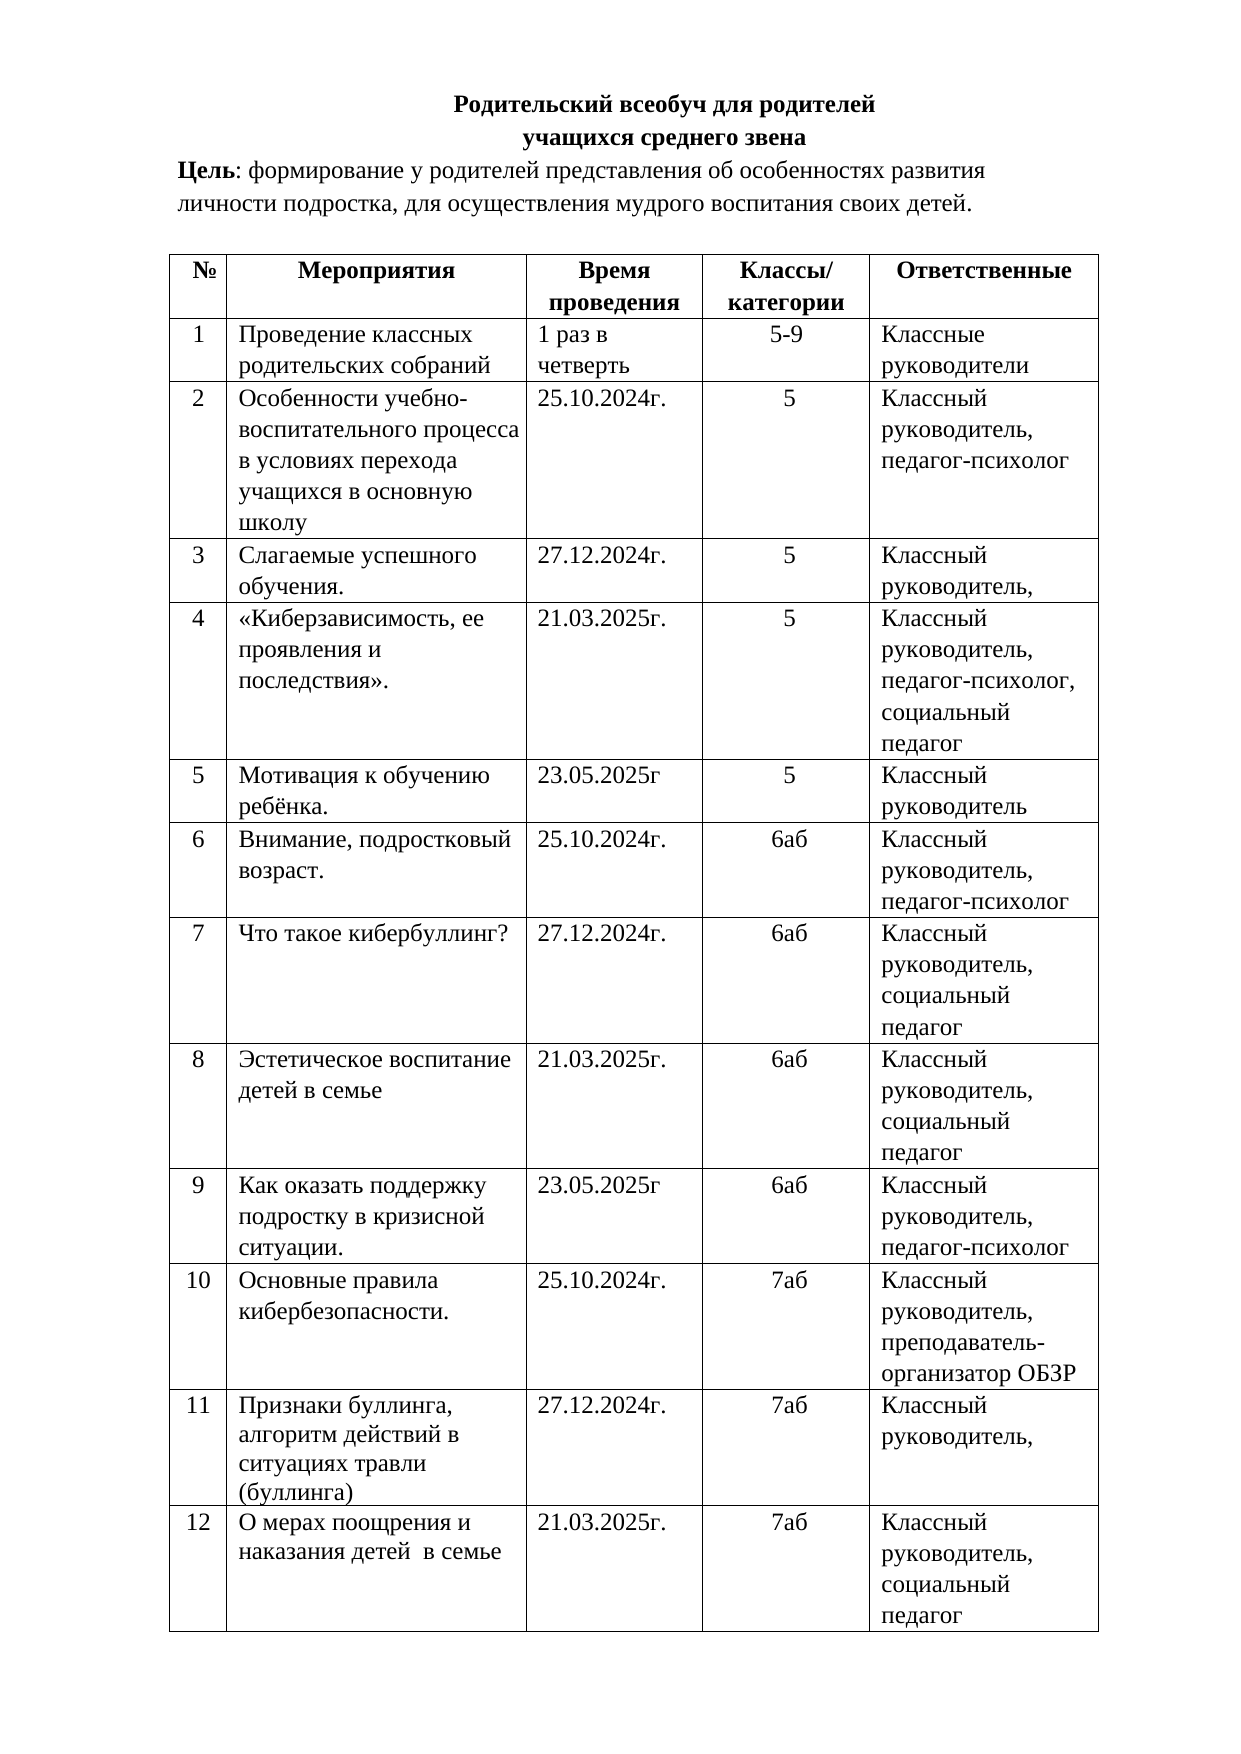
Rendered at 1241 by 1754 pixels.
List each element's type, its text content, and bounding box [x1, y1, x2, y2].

table_cell Классный руководитель, [870, 539, 1098, 602]
table_cell Особенности учебно-воспитательного процесса в условиях перехода учащихся в основную школу [227, 382, 526, 538]
table_cell Что такое кибербуллинг? [227, 918, 526, 1042]
table_cell 9 [170, 1169, 226, 1263]
table_cell Признаки буллинга, алгоритм действий в ситуациях травли (буллинга) [227, 1390, 526, 1505]
table_cell 7аб [703, 1506, 869, 1631]
table_cell 25.10.2024г. [527, 382, 702, 538]
table_cell 3 [170, 539, 226, 602]
table_cell 27.12.2024г. [527, 539, 702, 602]
table_cell 5 [703, 760, 869, 822]
table_cell 5 [170, 760, 226, 822]
table_cell 8 [170, 1044, 226, 1168]
table_cell Классный руководитель [870, 760, 1098, 822]
table_cell 11 [170, 1390, 226, 1505]
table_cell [870, 1506, 1098, 1631]
table_cell 21.03.2025г. [527, 1506, 702, 1631]
table_cell Классный руководитель, педагог-психолог [870, 382, 1098, 538]
table_cell 4 [170, 603, 226, 758]
table_cell Как оказать поддержку подростку в кризисной ситуации. [227, 1169, 526, 1263]
text Родительский всеобуч для родителей [177, 89, 1152, 117]
table_cell 7аб [703, 1390, 869, 1505]
table_cell 6аб [703, 823, 869, 917]
table_header № [170, 255, 226, 318]
table_cell 23.05.2025г [527, 1169, 702, 1263]
table_cell 10 [170, 1264, 226, 1389]
table_header Классы/ категории [703, 255, 869, 318]
table_header Мероприятия [227, 255, 526, 318]
table_cell 25.10.2024г. [527, 1264, 702, 1389]
table_cell Классные руководители [870, 319, 1098, 381]
table_header Ответственные [870, 255, 1098, 318]
table_cell 7 [170, 918, 226, 1042]
table_cell Классный руководитель, педагог-психолог [870, 1169, 1098, 1263]
table_cell Классный руководитель, [870, 1390, 1098, 1505]
table_cell Проведение классных родительских собраний [227, 319, 526, 381]
table_cell 2 [170, 382, 226, 538]
table_cell 27.12.2024г. [527, 1390, 702, 1505]
table_cell 21.03.2025г. [527, 1044, 702, 1168]
table_cell 25.10.2024г. [527, 823, 702, 917]
table_cell 7аб [703, 1264, 869, 1389]
text Цель: формирование у родителей представления об особенностях развития [177, 155, 1152, 183]
table_cell Внимание, подростковый возраст. [227, 823, 526, 917]
table_cell 23.05.2025г [527, 760, 702, 822]
table_cell 6аб [703, 1044, 869, 1168]
table_cell 27.12.2024г. [527, 918, 702, 1042]
table_header Время проведения [527, 255, 702, 318]
text личности подростка, для осуществления мудрого воспитания своих детей. [177, 188, 1152, 216]
table_cell Классный руководитель, педагог-психолог, социальный педагог [870, 603, 1098, 758]
table_cell Эстетическое воспитание детей в семье [227, 1044, 526, 1168]
table_cell Классный руководитель, преподаватель-организатор ОБЗР [870, 1264, 1098, 1389]
table_cell 1 раз в четверть [527, 319, 702, 381]
table_cell 21.03.2025г. [527, 603, 702, 758]
table_cell 6аб [703, 918, 869, 1042]
table_cell О мерах поощрения и наказания детей в семье [227, 1506, 526, 1631]
table_cell Основные правила кибербезопасности. [227, 1264, 526, 1389]
table_cell «Киберзависимость, ее проявления и последствия». [227, 603, 526, 758]
table_cell 12 [170, 1506, 226, 1631]
table_cell 1 [170, 319, 226, 381]
table_cell 5 [703, 382, 869, 538]
table_cell 5 [703, 603, 869, 758]
table_cell Классный руководитель, педагог-психолог [870, 823, 1098, 917]
table_cell 5-9 [703, 319, 869, 381]
text учащихся среднего звена [177, 122, 1152, 150]
table_cell 6 [170, 823, 226, 917]
table_cell 6аб [703, 1169, 869, 1263]
table_cell Мотивация к обучению ребёнка. [227, 760, 526, 822]
table_cell 5 [703, 539, 869, 602]
table_cell Классный руководитель, социальный педагог [870, 918, 1098, 1042]
table_cell Классный руководитель, социальный педагог [870, 1044, 1098, 1168]
table_cell Слагаемые успешного обучения. [227, 539, 526, 602]
